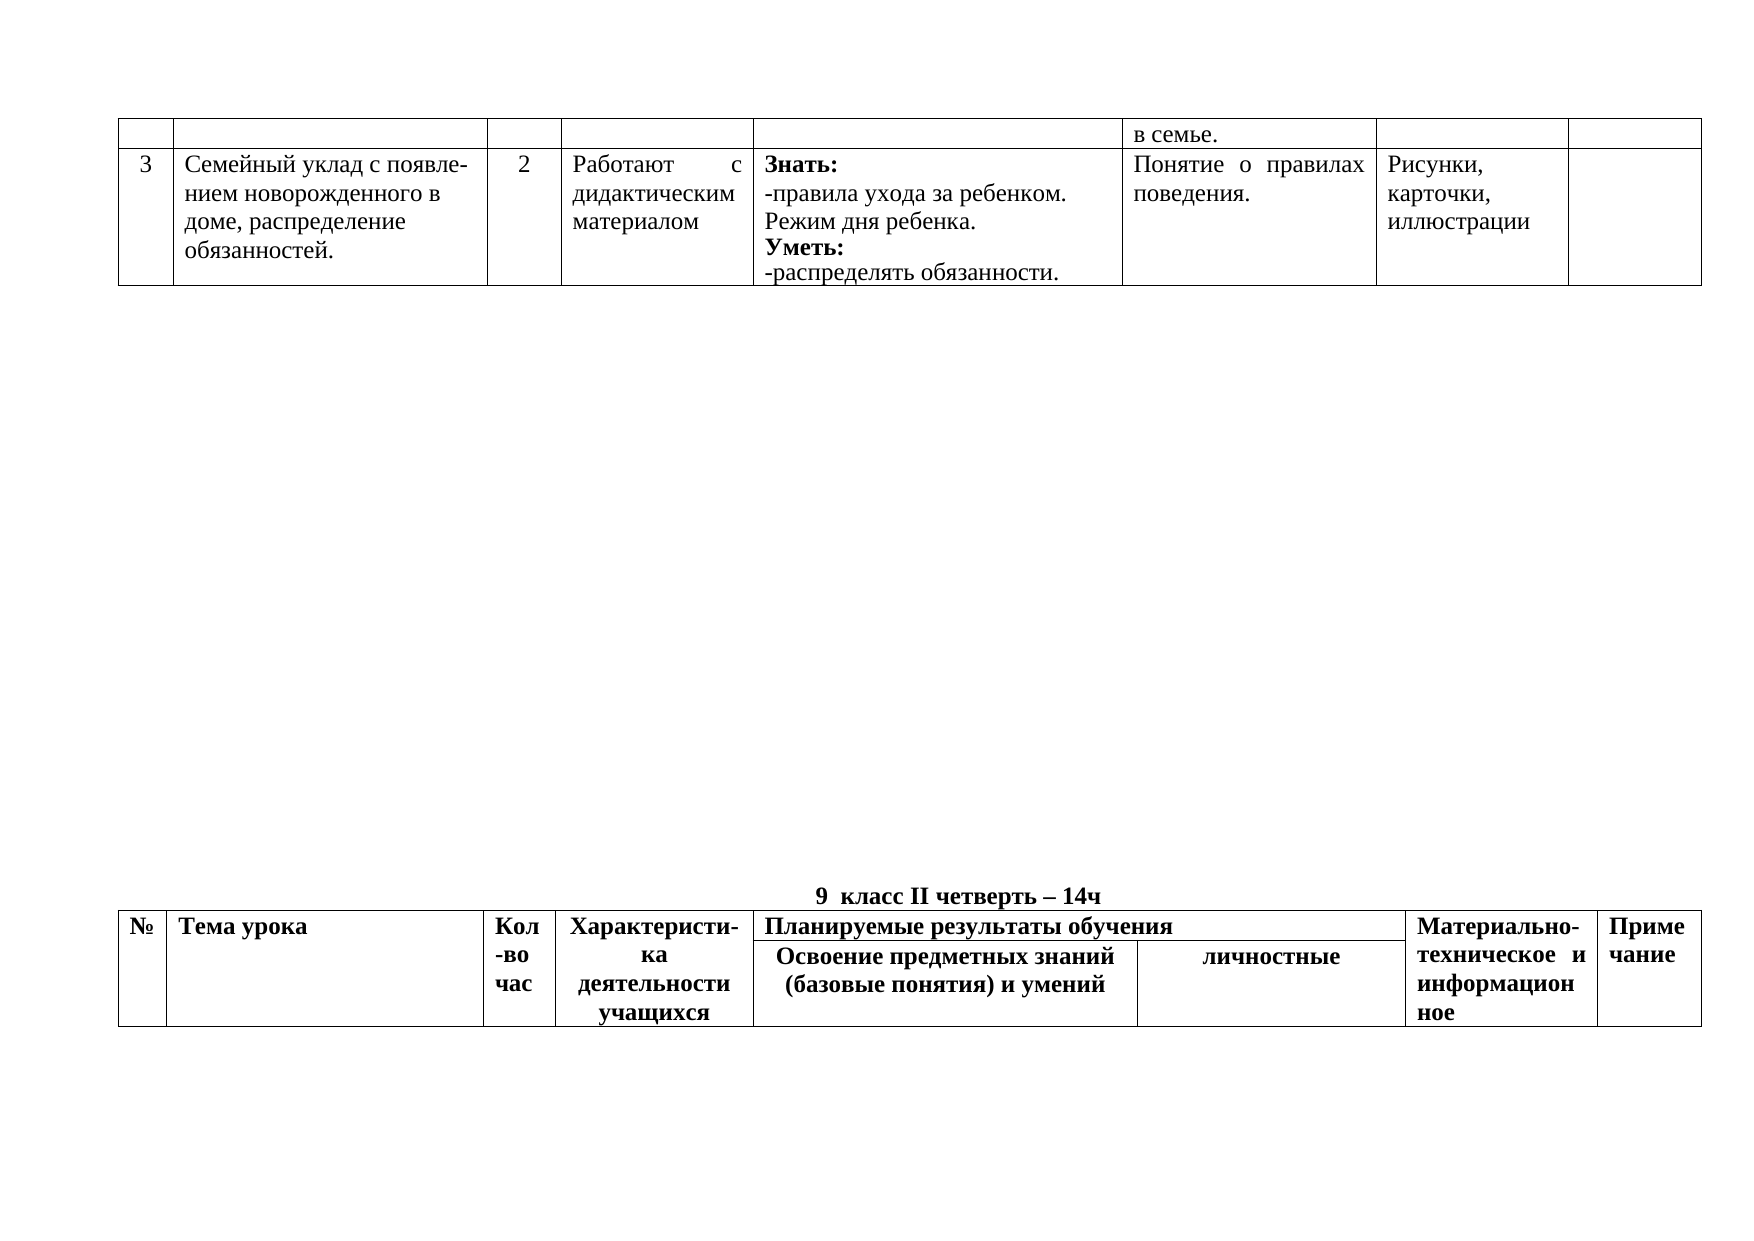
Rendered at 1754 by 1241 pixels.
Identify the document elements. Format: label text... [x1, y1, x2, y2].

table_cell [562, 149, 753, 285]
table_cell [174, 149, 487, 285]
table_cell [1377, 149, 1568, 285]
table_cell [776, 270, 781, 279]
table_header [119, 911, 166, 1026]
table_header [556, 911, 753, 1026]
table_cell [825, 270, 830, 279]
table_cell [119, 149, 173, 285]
text 9 класс II четверть – 14ч [177, 881, 1665, 910]
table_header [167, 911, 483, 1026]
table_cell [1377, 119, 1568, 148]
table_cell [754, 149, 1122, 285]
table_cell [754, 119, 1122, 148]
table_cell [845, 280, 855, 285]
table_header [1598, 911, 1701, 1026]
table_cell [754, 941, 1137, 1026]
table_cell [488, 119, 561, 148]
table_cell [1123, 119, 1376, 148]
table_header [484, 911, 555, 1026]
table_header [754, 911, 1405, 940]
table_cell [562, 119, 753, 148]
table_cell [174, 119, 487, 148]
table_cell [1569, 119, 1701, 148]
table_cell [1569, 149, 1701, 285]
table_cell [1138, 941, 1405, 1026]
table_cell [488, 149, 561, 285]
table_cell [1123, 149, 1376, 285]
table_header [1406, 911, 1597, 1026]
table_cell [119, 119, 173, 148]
